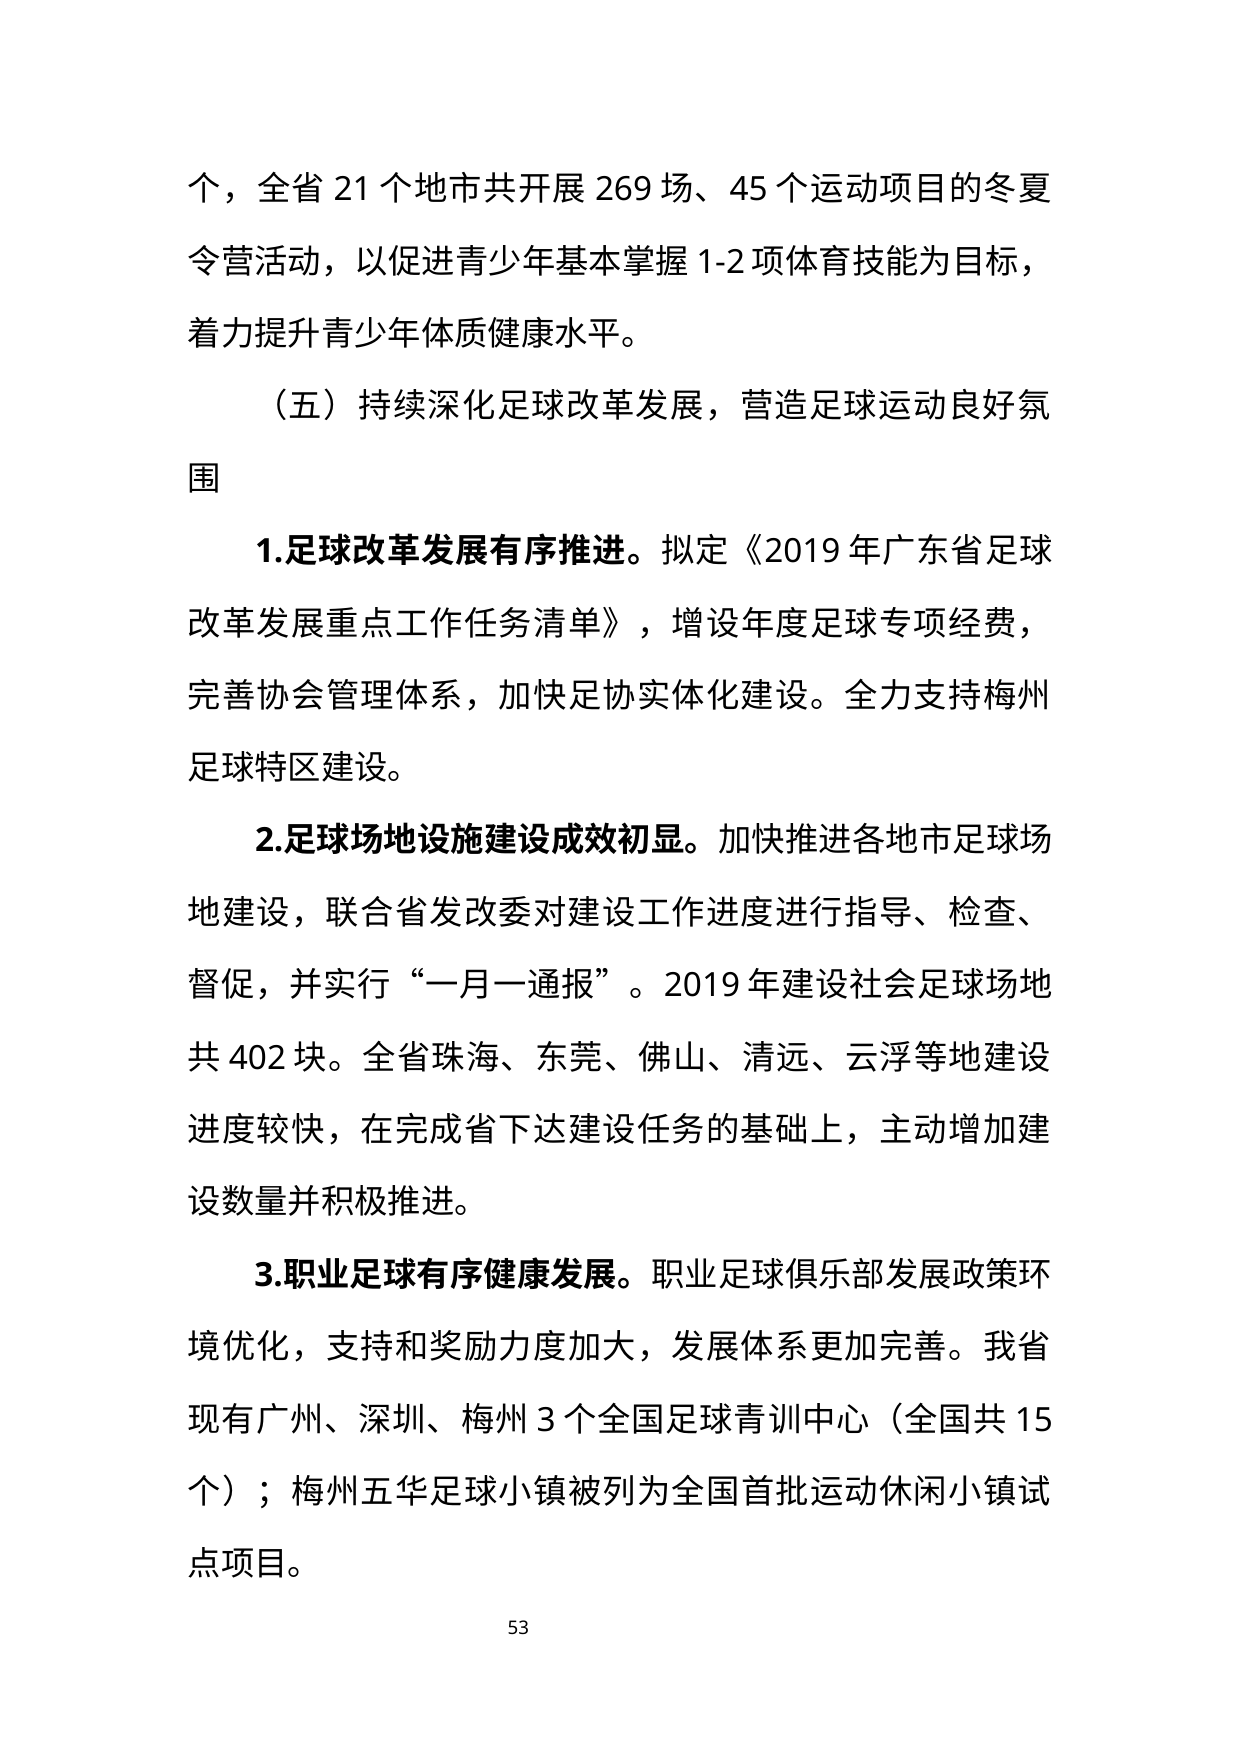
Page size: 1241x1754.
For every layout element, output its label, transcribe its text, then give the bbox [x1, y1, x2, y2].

text 1.足球改革发展有序推进。拟定《2019年广东省足球改革发展重点工作任务清单》，增设年度足球专项经费，完善协会管理体系，加快足协实体化建设。全力支持梅州足球特区建设。 [187, 524, 1053, 789]
text 2.足球场地设施建设成效初显。加快推进各地市足球场地建设，联合省发改委对建设工作进度进行指导、检查、督促，并实行“一月一通报”。2019年建设社会足球场地共402块。全省珠海、东莞、佛山、清远、云浮等地建设进度较快，在完成省下达建设任务的基础上，主动增加建设数量并积极推进。 [187, 813, 1053, 1223]
text （五）持续深化足球改革发展，营造足球运动良好氛围 [187, 379, 1053, 500]
text 3.职业足球有序健康发展。职业足球俱乐部发展政策环境优化，支持和奖励力度加大，发展体系更加完善。我省现有广州、深圳、梅州3个全国足球青训中心（全国共15个）；梅州五华足球小镇被列为全国首批运动休闲小镇试点项目。 [187, 1248, 1053, 1585]
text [187, 162, 1053, 355]
